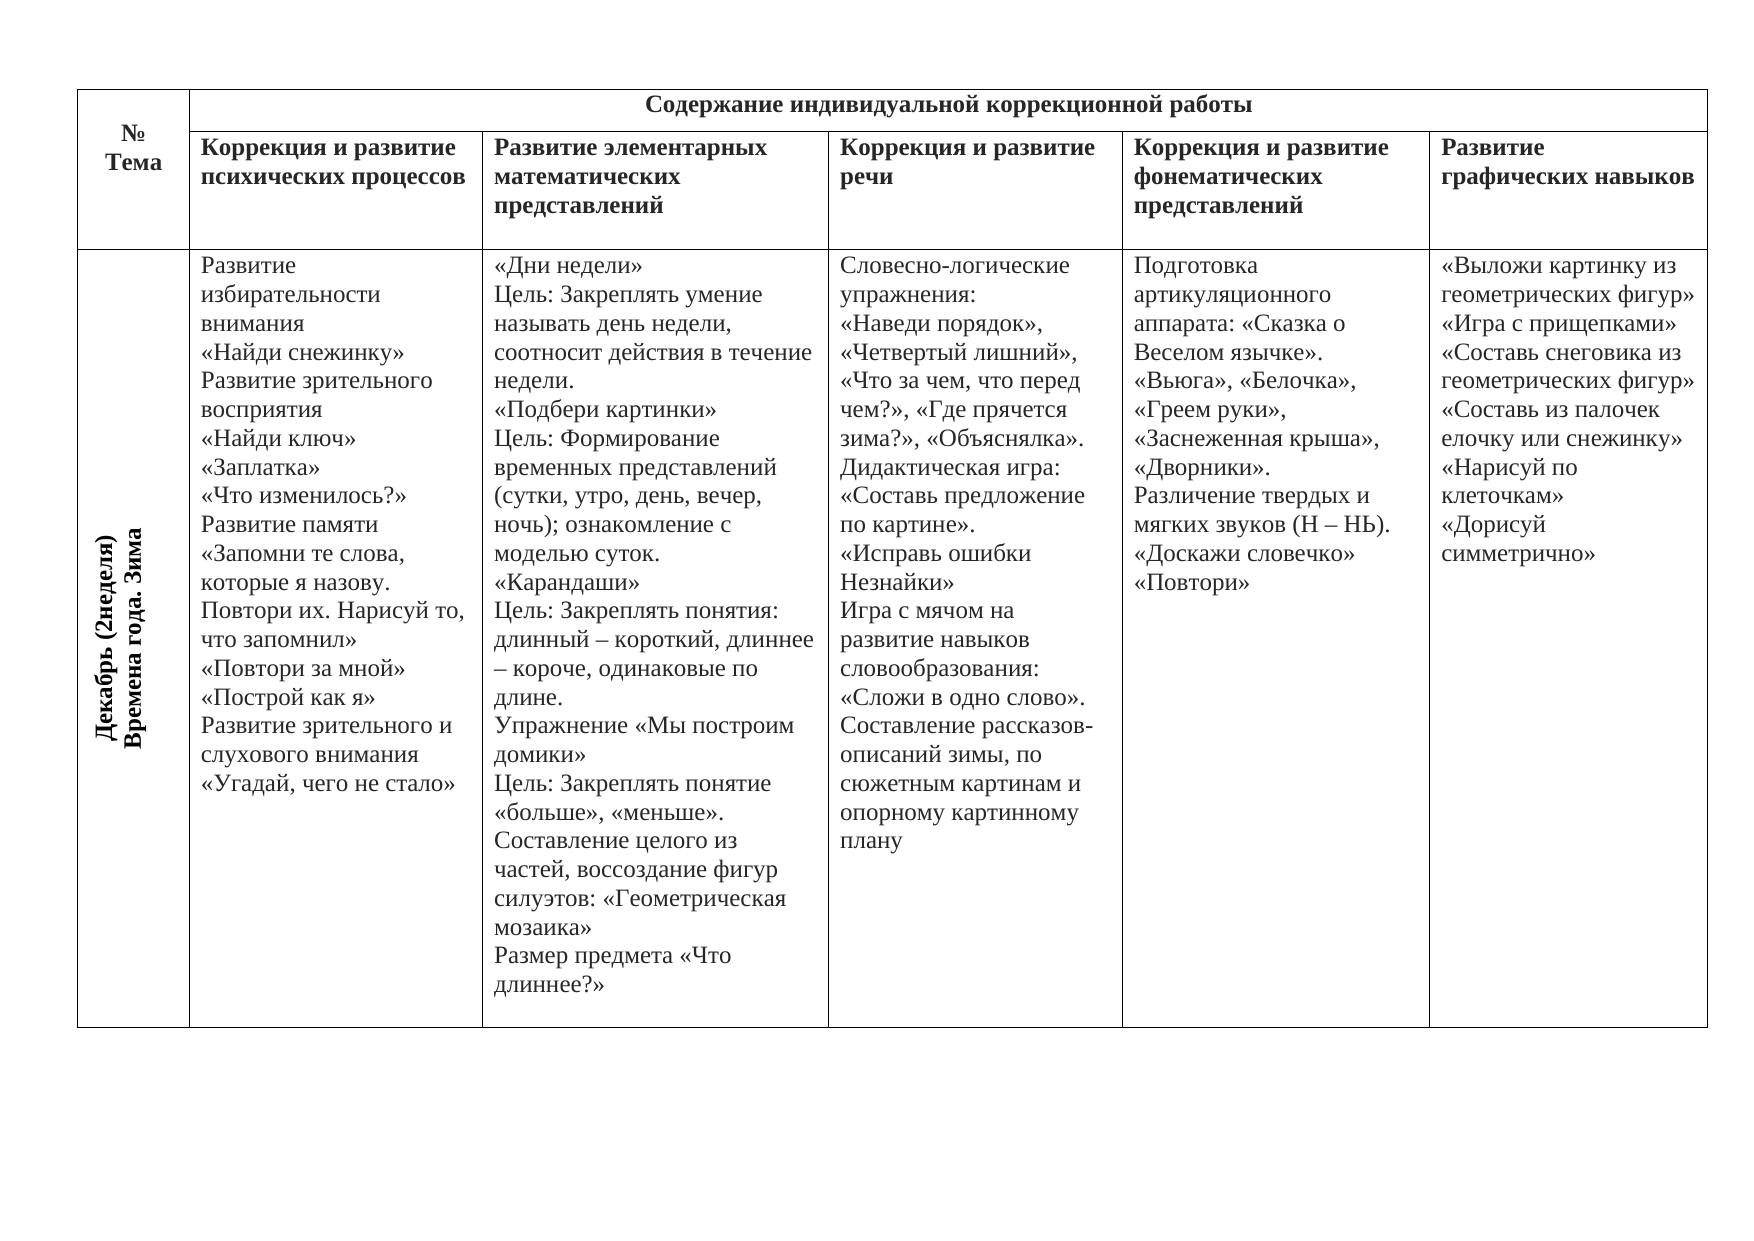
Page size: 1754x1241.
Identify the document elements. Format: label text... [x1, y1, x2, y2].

table_cell «Дни недели» Цель: Закреплять умение называть день недели, соотносит действия в течение недели. «Подбери картинки» Цель: Формирование временных представлений (сутки, утро, день, вечер, ночь); ознакомление с моделью суток. «Карандаши» Цель: Закреплять понятия: длинный – короткий, длиннее – короче, одинаковые по длине. Упражнение «Мы построим домики» Цель: Закреплять понятие «больше», «меньше». Составление целого из частей, воссоздание фигур силуэтов: «Геометрическая мозаика» Размер предмета «Что длиннее?» [483, 250, 828, 1027]
table_cell Коррекция и развитие психических процессов [190, 132, 482, 249]
table_cell Подготовка артикуляционного аппарата: «Сказка о Веселом язычке». «Вьюга», «Белочка», «Греем руки», «Заснеженная крыша», «Дворники». Различение твердых и мягких звуков (Н – НЬ). «Доскажи словечко» «Повтори» [1123, 250, 1429, 1027]
table_cell Развитие графических навыков [1430, 132, 1707, 249]
table_cell Словесно-логические упражнения: «Наведи порядок», «Четвертый лишний», «Что за чем, что перед чем?», «Где прячется зима?», «Объяснялка». Дидактическая игра: «Составь предложение по картине». «Исправь ошибки Незнайки» Игра с мячом на развитие навыков словообразования: «Сложи в одно слово». Составление рассказов-описаний зимы, по сюжетным картинам и опорному картинному плану [829, 250, 1122, 1027]
table_cell Развитие избирательности внимания «Найди снежинку» Развитие зрительного восприятия «Найди ключ» «Заплатка» «Что изменилось?» Развитие памяти «Запомни те слова, которые я назову. Повтори их. Нарисуй то, что запомнил» «Повтори за мной» «Построй как я» Развитие зрительного и слухового внимания «Угадай, чего не стало» [190, 250, 482, 1027]
table_cell Декабрь (2неделя) Времена года. Зима [78, 250, 189, 1027]
table_cell Содержание индивидуальной коррекционной работы [190, 90, 1707, 131]
table_cell Развитие элементарных математических представлений [483, 132, 828, 249]
table_cell «Выложи картинку из геометрических фигур» «Игра с прищепками» «Составь снеговика из геометрических фигур» «Составь из палочек елочку или снежинку» «Нарисуй по клеточкам» «Дорисуй симметрично» [1430, 250, 1707, 1027]
table_cell Коррекция и развитие речи [829, 132, 1122, 249]
table_cell № Тема [78, 90, 189, 249]
table_cell Коррекция и развитие фонематических представлений [1123, 132, 1429, 249]
